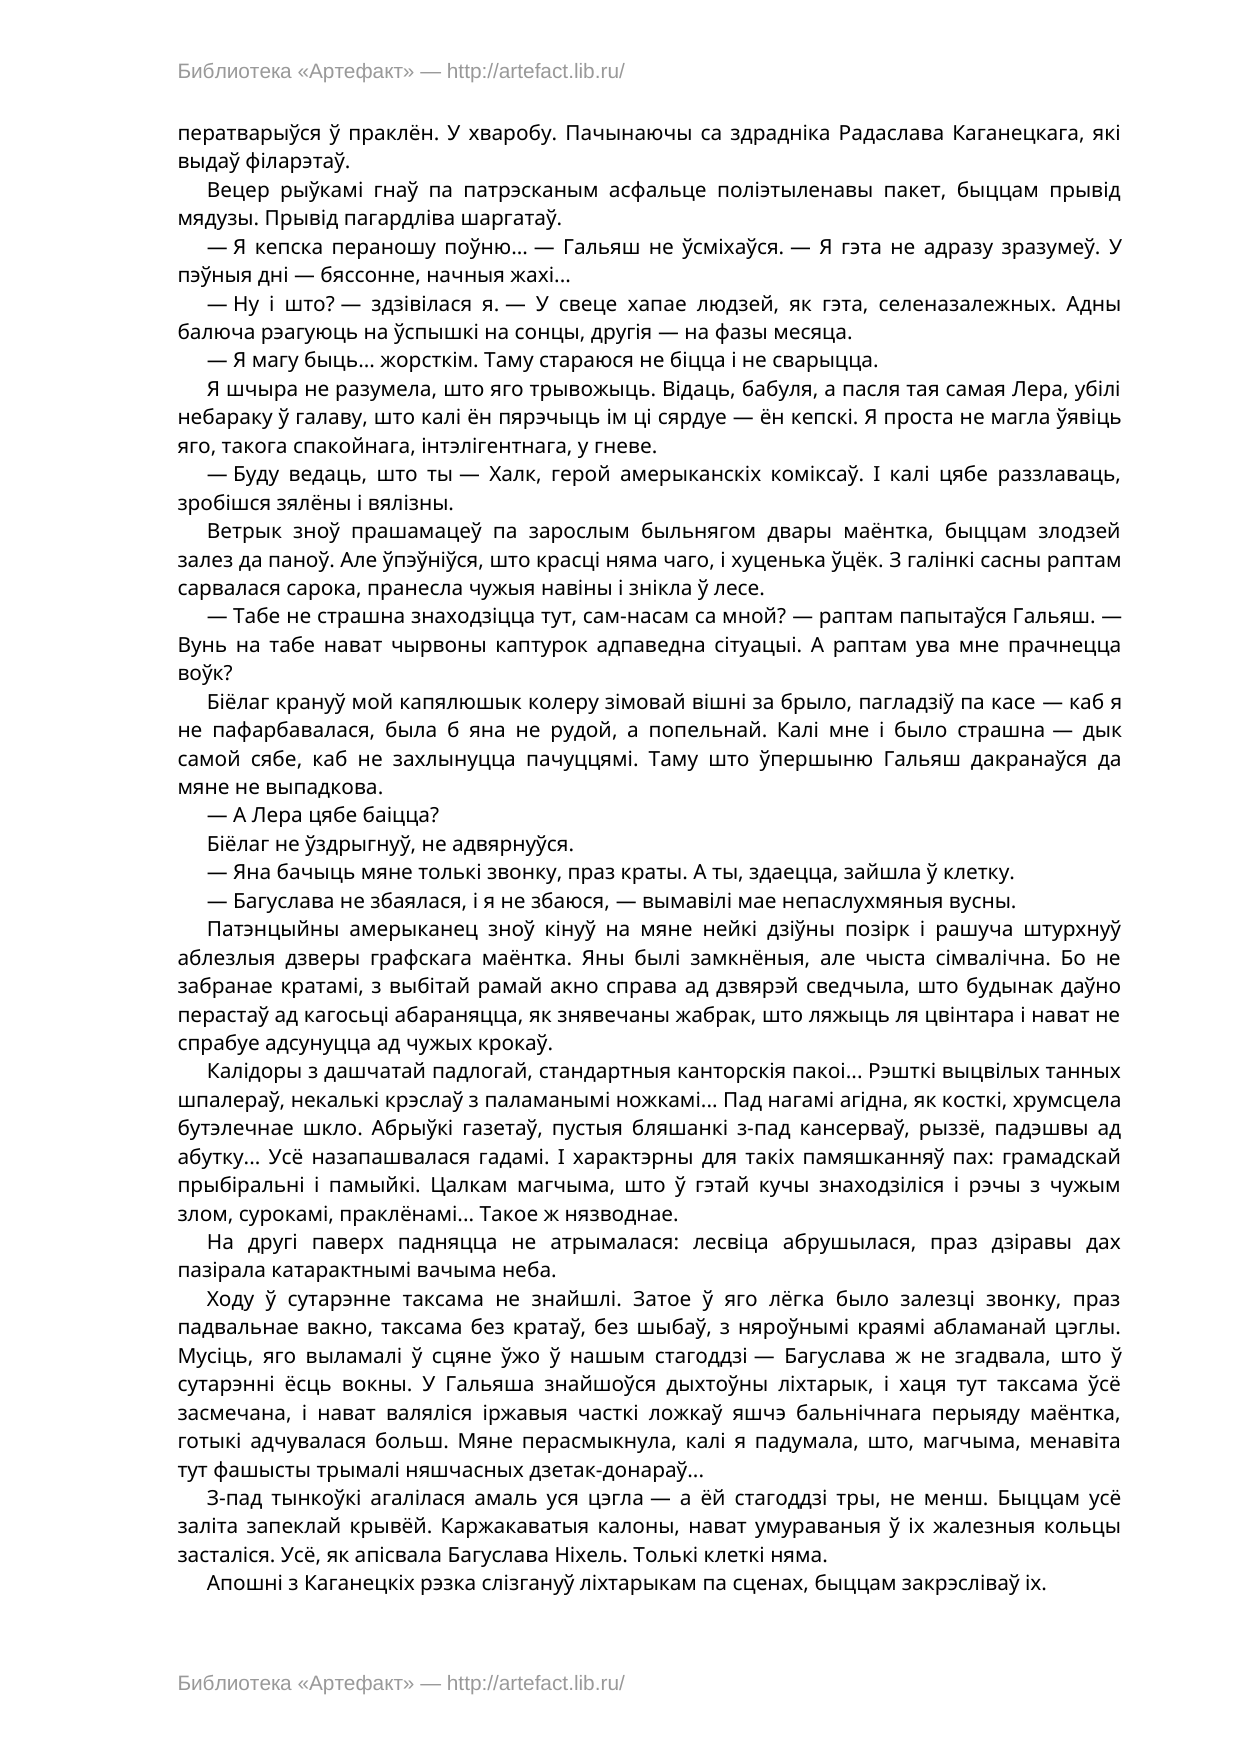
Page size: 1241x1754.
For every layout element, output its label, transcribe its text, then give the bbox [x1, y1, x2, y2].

text Вецер рыўкамі гнаў па патрэсканым асфальце поліэтыленавы пакет, быццам прывід мядузы. Прывід пагардліва шаргатаў. [177, 175, 1122, 232]
text Біёлаг не ўздрыгнуў, не адвярнуўся. [177, 829, 1122, 857]
text — Буду ведаць, што ты — Халк, герой амерыканскіх коміксаў. І калі цябе раззлаваць, зробішся зялёны і вялізны. [177, 459, 1122, 516]
text — Я магу быць... жорсткім. Таму стараюся не біцца і не сварыцца. [177, 346, 1122, 374]
text — Я кепска пераношу поўню... — Гальяш не ўсміхаўся. — Я гэта не адразу зразумеў. У пэўныя дні — бяссонне, начныя жахі... [177, 232, 1122, 289]
text Патэнцыйны амерыканец зноў кінуў на мяне нейкі дзіўны позірк і рашуча штурхнуў аблезлыя дзверы графскага маёнтка. Яны былі замкнёныя, але чыста сімвалічна. Бо не забранае кратамі, з выбітай рамай акно справа ад дзвярэй сведчыла, што будынак даўно перастаў ад кагосьці абараняцца, як знявечаны жабрак, што ляжыць ля цвінтара і нават не спрабуе адсунуцца ад чужых крокаў. [177, 914, 1122, 1057]
text Я шчыра не разумела, што яго трывожыць. Відаць, бабуля, а пасля тая самая Лера, убілі небараку ў галаву, што калі ён пярэчыць ім ці сярдуе — ён кепскі. Я проста не магла ўявіць яго, такога спакойнага, інтэлігентнага, у гневе. [177, 374, 1122, 459]
text Ходу ў сутарэнне таксама не знайшлі. Затое ў яго лёгка было залезці звонку, праз падвальнае вакно, таксама без кратаў, без шыбаў, з няроўнымі краямі абламанай цэглы. Мусіць, яго выламалі ў сцяне ўжо ў нашым стагоддзі — Багуслава ж не згадвала, што ў сутарэнні ёсць вокны. У Гальяша знайшоўся дыхтоўны ліхтарык, і хаця тут таксама ўсё засмечана, і нават валяліся іржавыя часткі ложкаў яшчэ бальнічнага перыяду маёнтка, готыкі адчувалася больш. Мяне перасмыкнула, калі я падумала, што, магчыма, менавіта тут фашысты трымалі няшчасных дзетак-донараў... [177, 1284, 1122, 1483]
text — Яна бачыць мяне толькі звонку, праз краты. А ты, здаецца, зайшла ў клетку. [177, 857, 1122, 886]
text Біёлаг крануў мой капялюшык колеру зімовай вішні за брыло, пагладзіў па касе — каб я не пафарбавалася, была б яна не рудой, а попельнай. Калі мне і было страшна — дык самой сябе, каб не захлынуцца пачуццямі. Таму што ўпершыню Гальяш дакранаўся да мяне не выпадкова. [177, 687, 1122, 801]
text Ветрык зноў прашамацеў па зарослым быльнягом двары маёнтка, быццам злодзей залез да паноў. Але ўпэўніўся, што красці няма чаго, і хуценька ўцёк. З галінкі сасны раптам сарвалася сарока, пранесла чужыя навіны і знікла ў лесе. [177, 516, 1122, 602]
text — Табе не страшна знаходзіцца тут, сам-насам са мной? — раптам папытаўся Гальяш. — Вунь на табе нават чырвоны каптурок адпаведна сітуацыі. А раптам ува мне прачнецца воўк? [177, 602, 1122, 687]
text — А Лера цябе баіцца? [177, 801, 1122, 829]
text На другі паверх падняцца не атрымалася: лесвіца абрушылася, праз дзіравы дах пазірала катарактнымі вачыма неба. [177, 1227, 1122, 1284]
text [177, 118, 1122, 175]
text Калідоры з дашчатай падлогай, стандартныя канторскія пакоі... Рэшткі выцвілых танных шпалераў, некалькі крэслаў з паламанымі ножкамі... Пад нагамі агідна, як косткі, хрумсцела бутэлечнае шкло. Абрыўкі газетаў, пустыя бляшанкі з-пад кансерваў, рыззё, падэшвы ад абутку... Усё назапашвалася гадамі. І характэрны для такіх памяшканняў пах: грамадскай прыбіральні і памыйкі. Цалкам магчыма, што ў гэтай кучы знаходзіліся і рэчы з чужым злом, сурокамі, праклёнамі... Такое ж нязводнае. [177, 1057, 1122, 1227]
text — Ну і што? — здзівілася я. — У свеце хапае людзей, як гэта, селеназалежных. Адны балюча рэагуюць на ўспышкі на сонцы, другія — на фазы месяца. [177, 289, 1122, 346]
text — Багуслава не збаялася, і я не збаюся, — вымавілі мае непаслухмяныя вусны. [177, 886, 1122, 914]
text З-пад тынкоўкі агалілася амаль уся цэгла — а ёй стагоддзі тры, не менш. Быццам усё заліта запеклай крывёй. Каржакаватыя калоны, нават умураваныя ў іх жалезныя кольцы засталіся. Усё, як апісвала Багуслава Ніхель. Толькі клеткі няма. [177, 1483, 1122, 1568]
text Апошні з Каганецкіх рэзка слізгануў ліхтарыкам па сценах, быццам закрэсліваў іх. [177, 1568, 1122, 1597]
